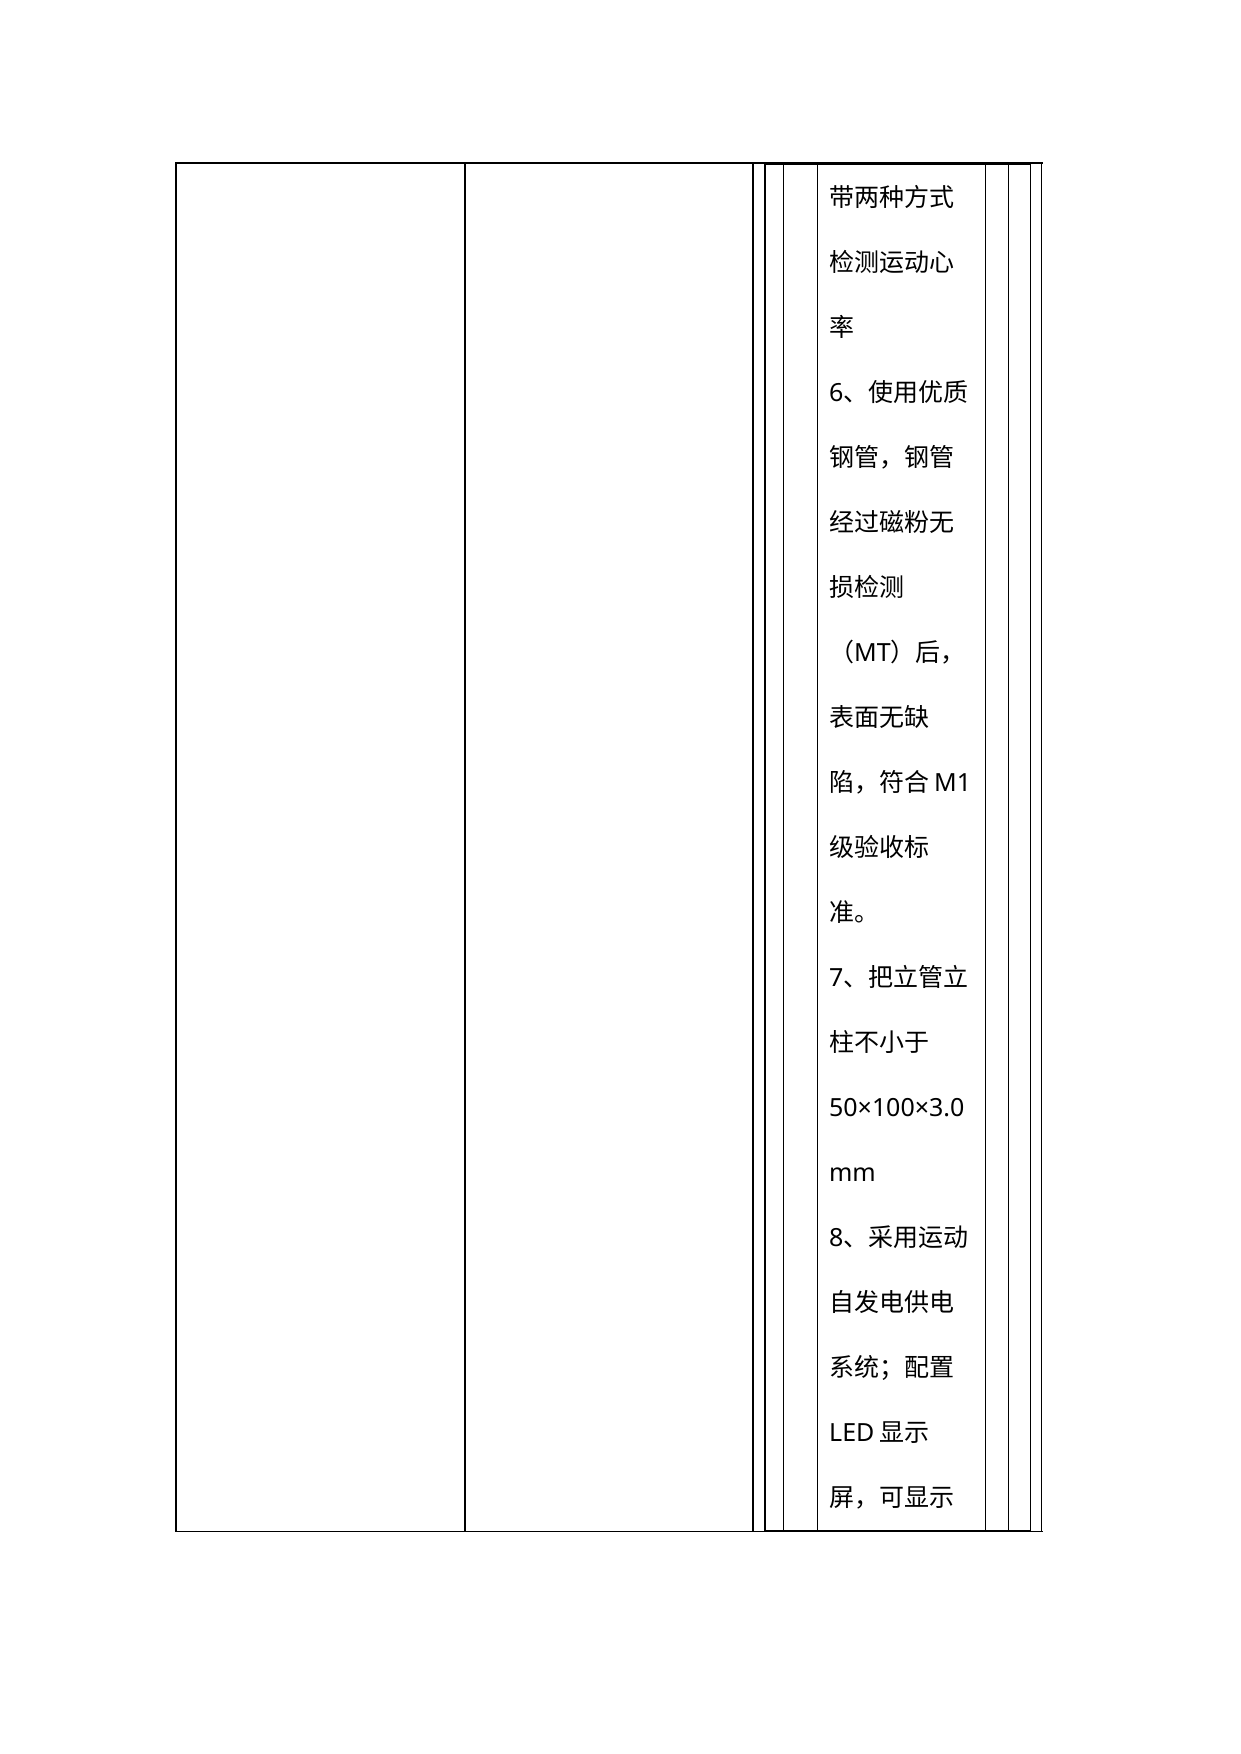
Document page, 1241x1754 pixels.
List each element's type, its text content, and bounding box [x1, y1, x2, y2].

table_cell 1 [177, 164, 464, 1531]
table_cell [784, 165, 817, 1530]
table_cell [754, 164, 764, 1531]
table_cell [466, 164, 752, 1531]
table_cell [766, 165, 783, 1530]
table_cell [1031, 164, 1041, 1531]
table_cell [1009, 165, 1030, 1530]
table_cell [818, 165, 985, 1530]
table_cell [986, 165, 1008, 1530]
